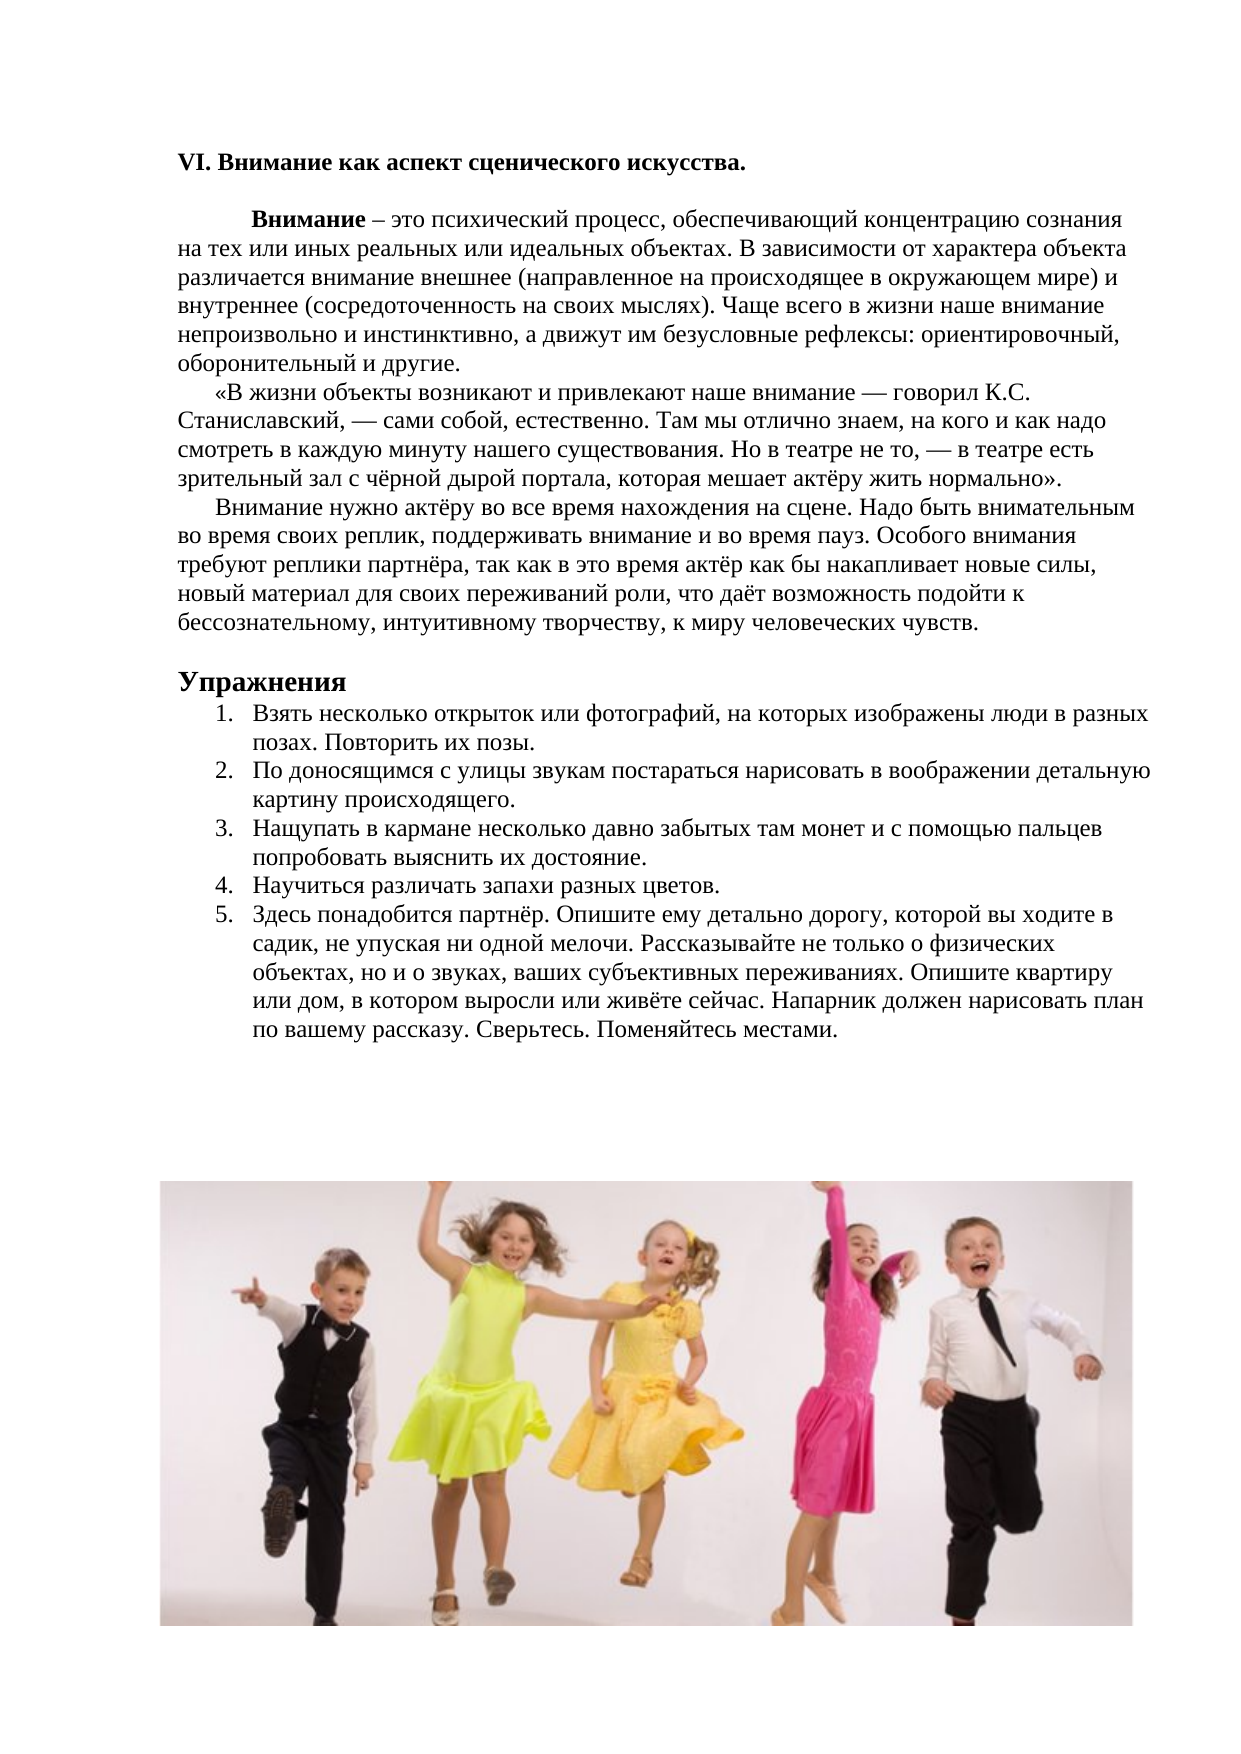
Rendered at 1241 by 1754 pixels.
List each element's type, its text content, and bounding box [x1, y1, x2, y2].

list Научиться различать запахи разных цветов. [215, 870, 1152, 899]
list Нащупать в кармане несколько давно забытых там монет и с помощью пальцев попробовать выяснить их достояние. [215, 813, 1152, 870]
picture [159, 1181, 1134, 1626]
text Упражнения [177, 664, 1152, 698]
text VI. Внимание как аспект сценического искусства. [177, 147, 1152, 176]
text Внимание – это психический процесс, обеспечивающий концентрацию сознания на тех или иных реальных или идеальных объектах. В зависимости от характера объекта различается внимание внешнее (направленное на происходящее в окружающем мире) и внутреннее (сосредоточенность на своих мыслях). Чаще всего в жизни наше внимание непроизвольно и инстинктивно, а движут им безусловные рефлексы: ориентировочный, оборонительный и другие. [177, 204, 1152, 377]
list По доносящимся с улицы звукам постараться нарисовать в воображении детальную картину происходящего. [215, 755, 1152, 813]
list Здесь понадобится партнёр. Опишите ему детально дорогу, которой вы ходите в садик, не упуская ни одной мелочи. Рассказывайте не только о физических объектах, но и о звуках, ваших субъективных переживаниях. Опишите квартиру или дом, в котором выросли или живёте сейчас. Напарник должен нарисовать план по вашему рассказу. Сверьтесь. Поменяйтесь местами. [215, 899, 1152, 1043]
text «В жизни объекты возникают и привлекают наше внимание — говорил К.С. Станиславский, — сами собой, естественно. Там мы отлично знаем, на кого и как надо смотреть в каждую минуту нашего существования. Но в театре не то, — в театре есть зрительный зал с чёрной дырой портала, которая мешает актёру жить нормально». [177, 377, 1152, 492]
text Внимание нужно актёру во все время нахождения на сцене. Надо быть внимательным во время своих реплик, поддерживать внимание и во время пауз. Особого внимания требуют реплики партнёра, так как в это время актёр как бы накапливает новые силы, новый материал для своих переживаний роли, что даёт возможность подойти к бессознательному, интуитивному творчеству, к миру человеческих чувств. [177, 492, 1152, 636]
list Взять несколько открыток или фотографий, на которых изображены люди в разных позах. Повторить их позы. [215, 698, 1152, 755]
